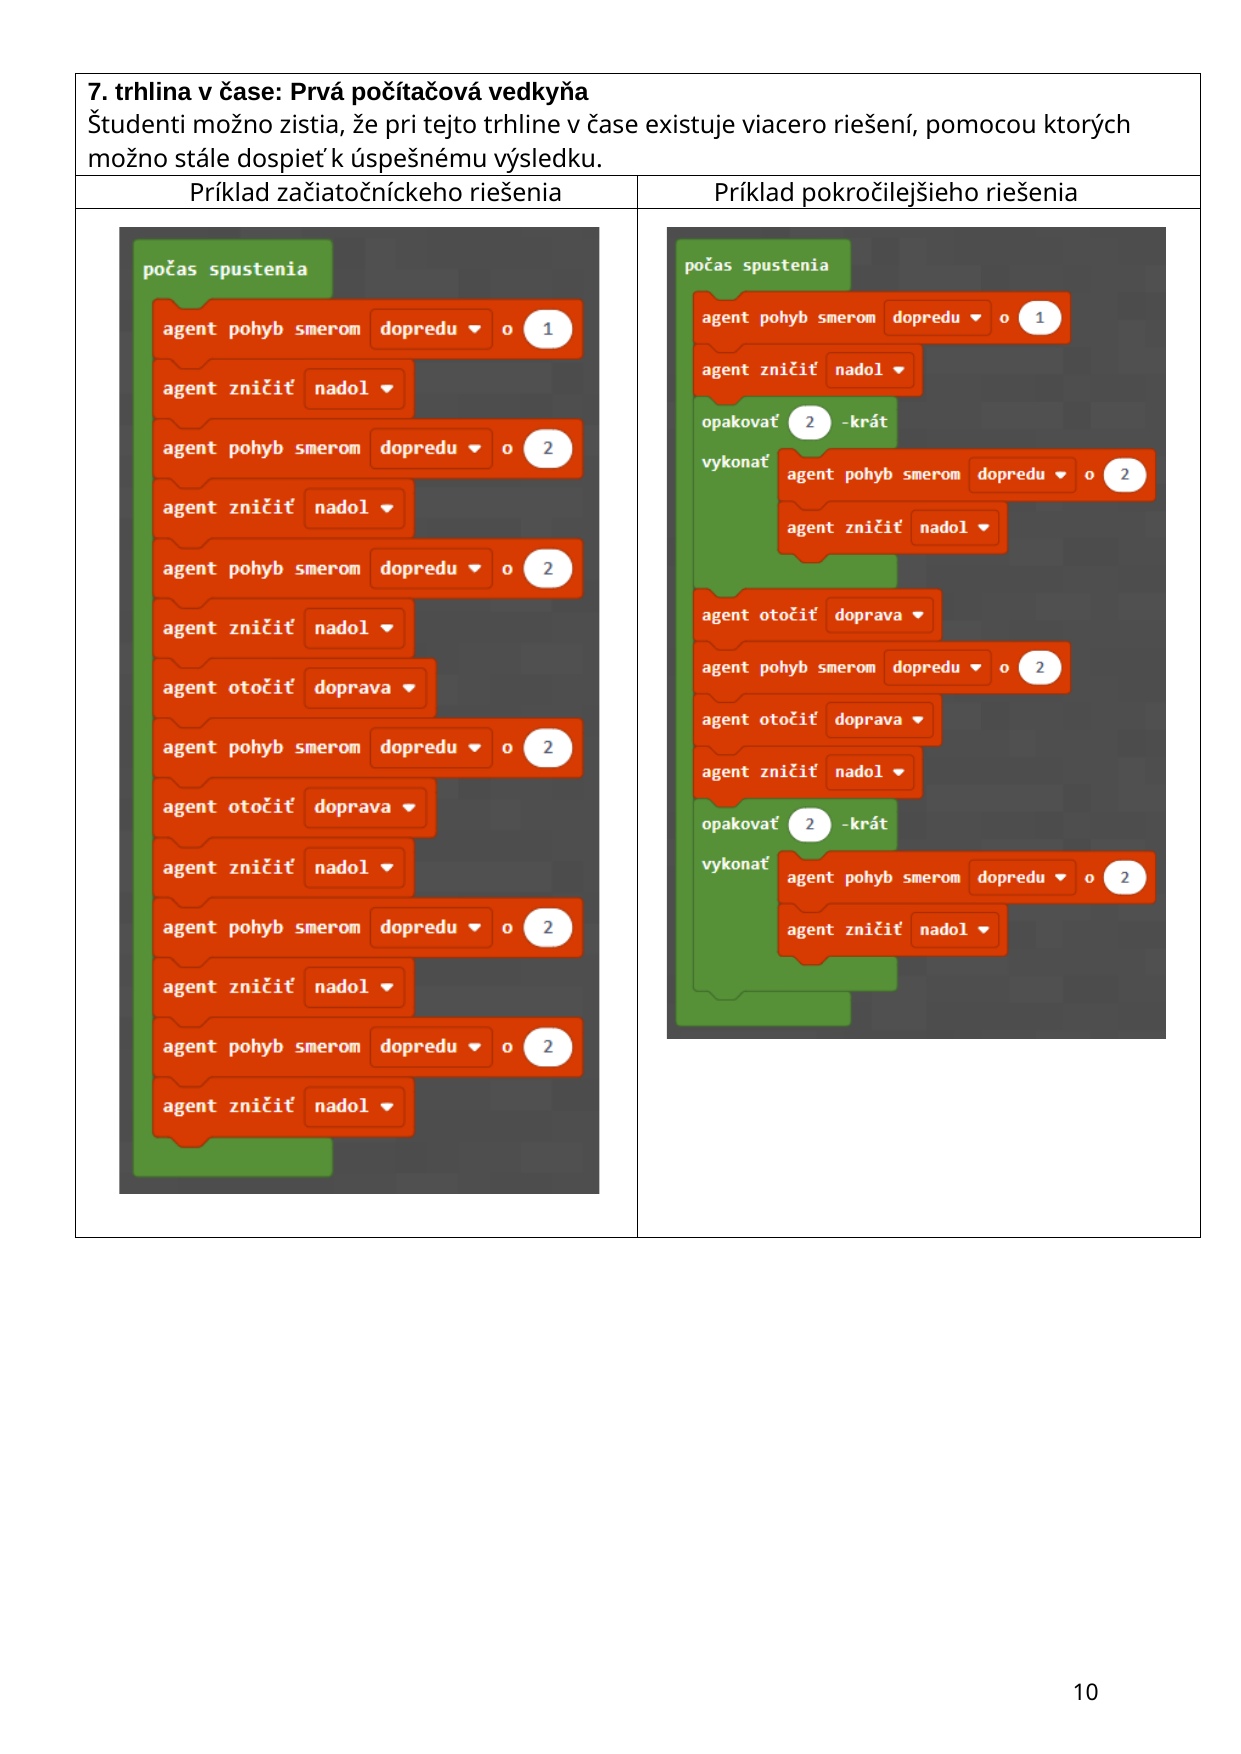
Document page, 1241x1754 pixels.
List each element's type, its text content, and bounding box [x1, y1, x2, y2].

picture [665, 227, 1166, 1037]
table_cell [638, 209, 1200, 1237]
table_cell Príklad pokročilejšieho riešenia [638, 176, 1200, 208]
table_header 7. trhlina v čase: Prvá počítačová vedkyňa Študenti možno zistia, že pri tejto trhline v čase existuje viacero riešení, pomocou ktorých možno stále dospieť k úspešnému výsledku. [76, 74, 1200, 175]
table_cell Príklad začiatočníckeho riešenia [76, 176, 637, 208]
table_cell [76, 209, 637, 1237]
picture [119, 227, 600, 1194]
